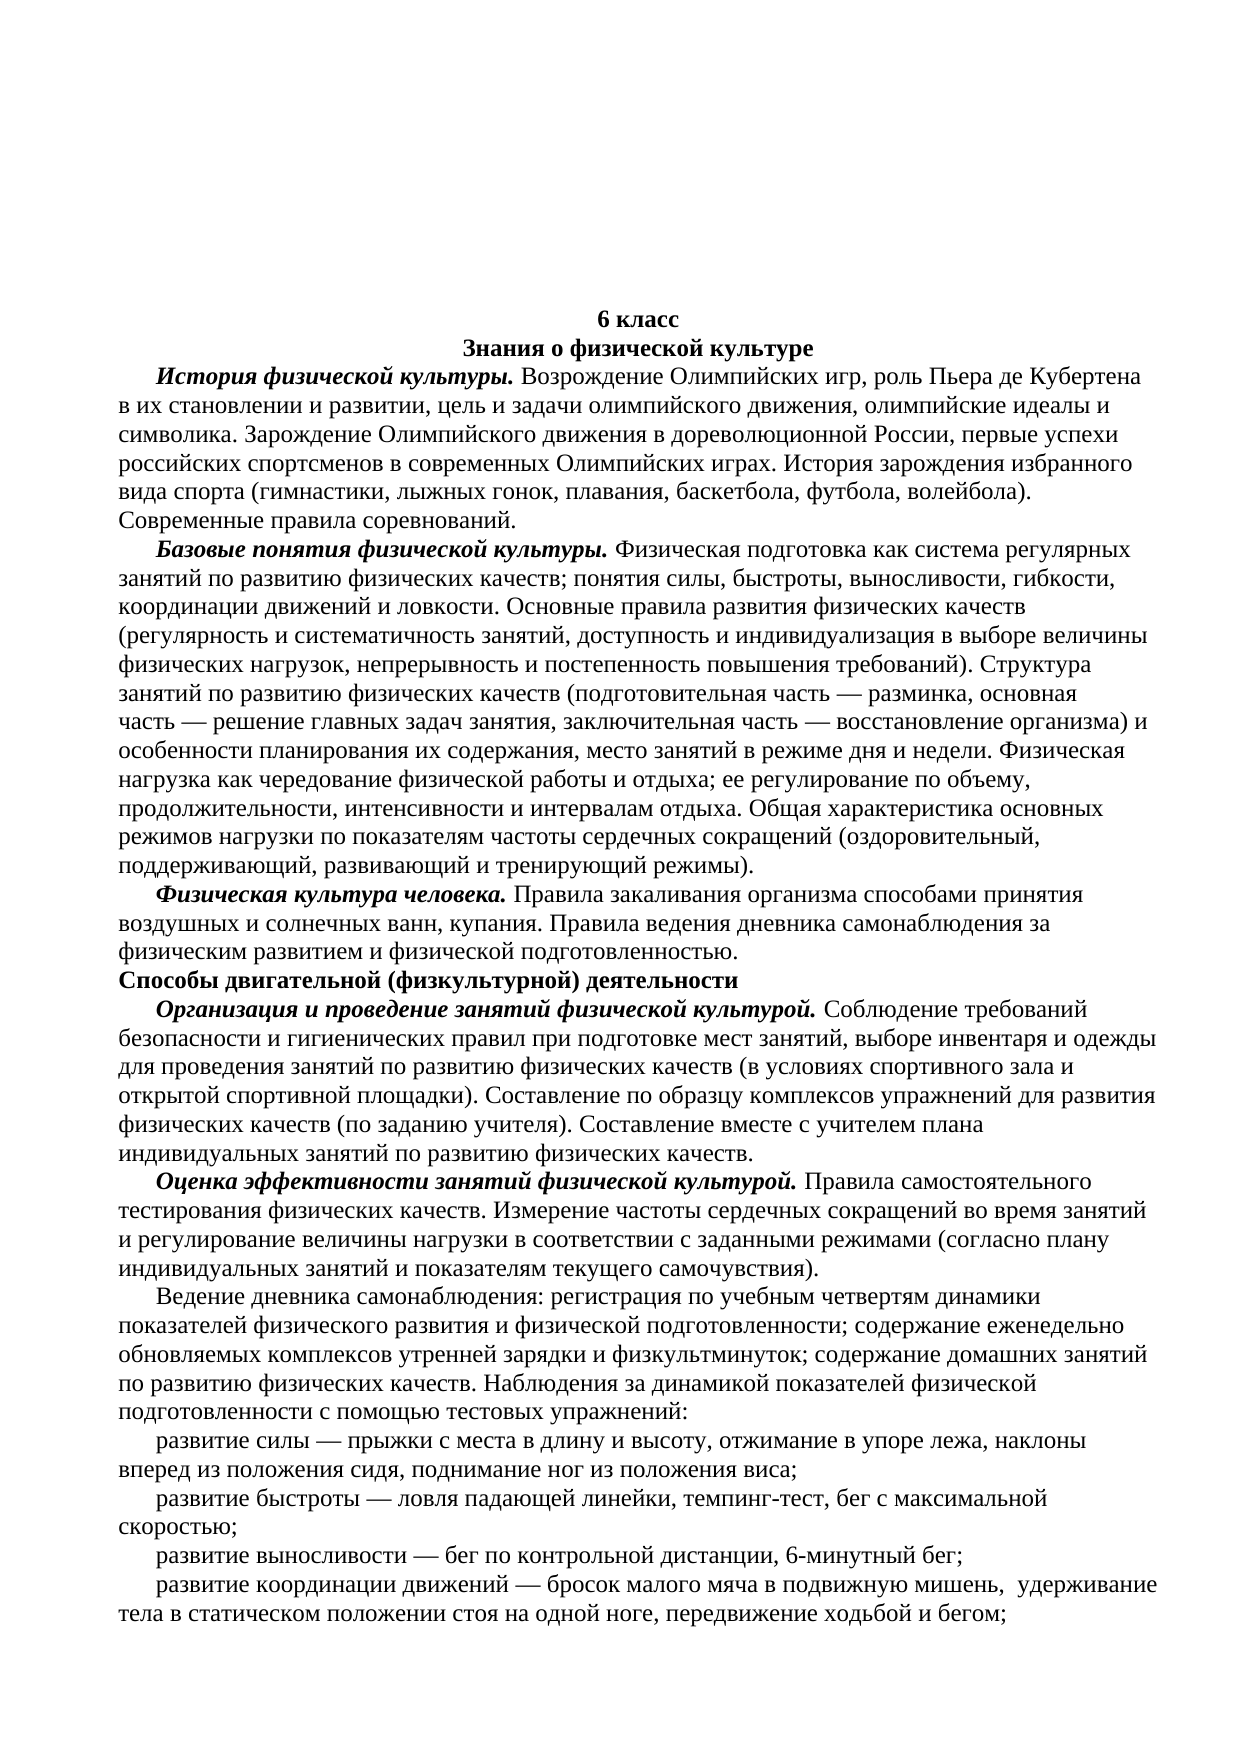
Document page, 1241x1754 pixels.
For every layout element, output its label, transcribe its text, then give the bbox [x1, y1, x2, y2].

text Знания о физической культуре [118, 333, 1158, 361]
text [118, 1540, 1158, 1626]
text 6 класс [118, 304, 1158, 333]
text Способы двигательной (физкультурной) деятельности [118, 965, 1158, 994]
text Организация и проведение занятий физической культурой. Соблюдение требований безопасности и гигиенических правил при подготовке мест занятий, выборе инвентаря и одежды для проведения занятий по развитию физических качеств (в условиях спортивного зала и открытой спортивной площадки). Составление по образцу комплексов упражнений для развития физических качеств (по заданию учителя). Составление вместе с учителем плана индивидуальных занятий по развитию физических качеств. Оценка эффективности занятий физической культурой. Правила самостоятельного тестирования физических качеств. Измерение частоты сердечных сокращений во время занятий и регулирование величины нагрузки в соответствии с заданными режимами (согласно плану индивидуальных занятий и показателям текущего самочувствия). Ведение дневника самонаблюдения: регистрация по учебным четвертям динамики показателей физического развития и физической подготовленности; содержание еженедельно обновляемых комплексов утренней зарядки и физкультминуток; содержание домашних занятий по развитию физических качеств. Наблюдения за динамикой показателей физической подготовленности с помощью тестовых упражнений: развитие силы — прыжки с места в длину и высоту, отжимание в упоре лежа, наклоны вперед из положения сидя, поднимание ног из положения виса; развитие быстроты — ловля падающей линейки, темпинг-тест, бег с максимальной скоростью; [118, 994, 1158, 1540]
text История физической культуры. Возрождение Олимпийских игр, роль Пьера де Кубертена в их становлении и развитии, цель и задачи олимпийского движения, олимпийские идеалы и символика. Зарождение Олимпийского движения в дореволюционной России, первые успехи российских спортсменов в современных Олимпийских играх. История зарождения избранного вида спорта (гимнастики, лыжных гонок, плавания, баскетбола, футбола, волейбола). Современные правила соревнований. Базовые понятия физической культуры. Физическая подготовка как система регулярных занятий по развитию физических качеств; понятия силы, быстроты, выносливости, гибкости, координации движений и ловкости. Основные правила развития физических качеств (регулярность и систематичность занятий, доступность и индивидуализация в выборе величины физических нагрузок, непрерывность и постепенность повышения требований). Структура занятий по развитию физических качеств (подготовительная часть — разминка, основная часть — решение главных задач занятия, заключительная часть — восстановление организма) и особенности планирования их содержания, место занятий в режиме дня и недели. Физическая нагрузка как чередование физической работы и отдыха; ее регулирование по объему, продолжительности, интенсивности и интервалам отдыха. Общая характеристика основных режимов нагрузки по показателям частоты сердечных сокращений (оздоровительный, поддерживающий, развивающий и тренирующий режимы). Физическая культура человека. Правила закаливания организма способами принятия воздушных и солнечных ванн, купания. Правила ведения дневника самонаблюдения за физическим развитием и физической подготовленностью. [118, 361, 1158, 965]
